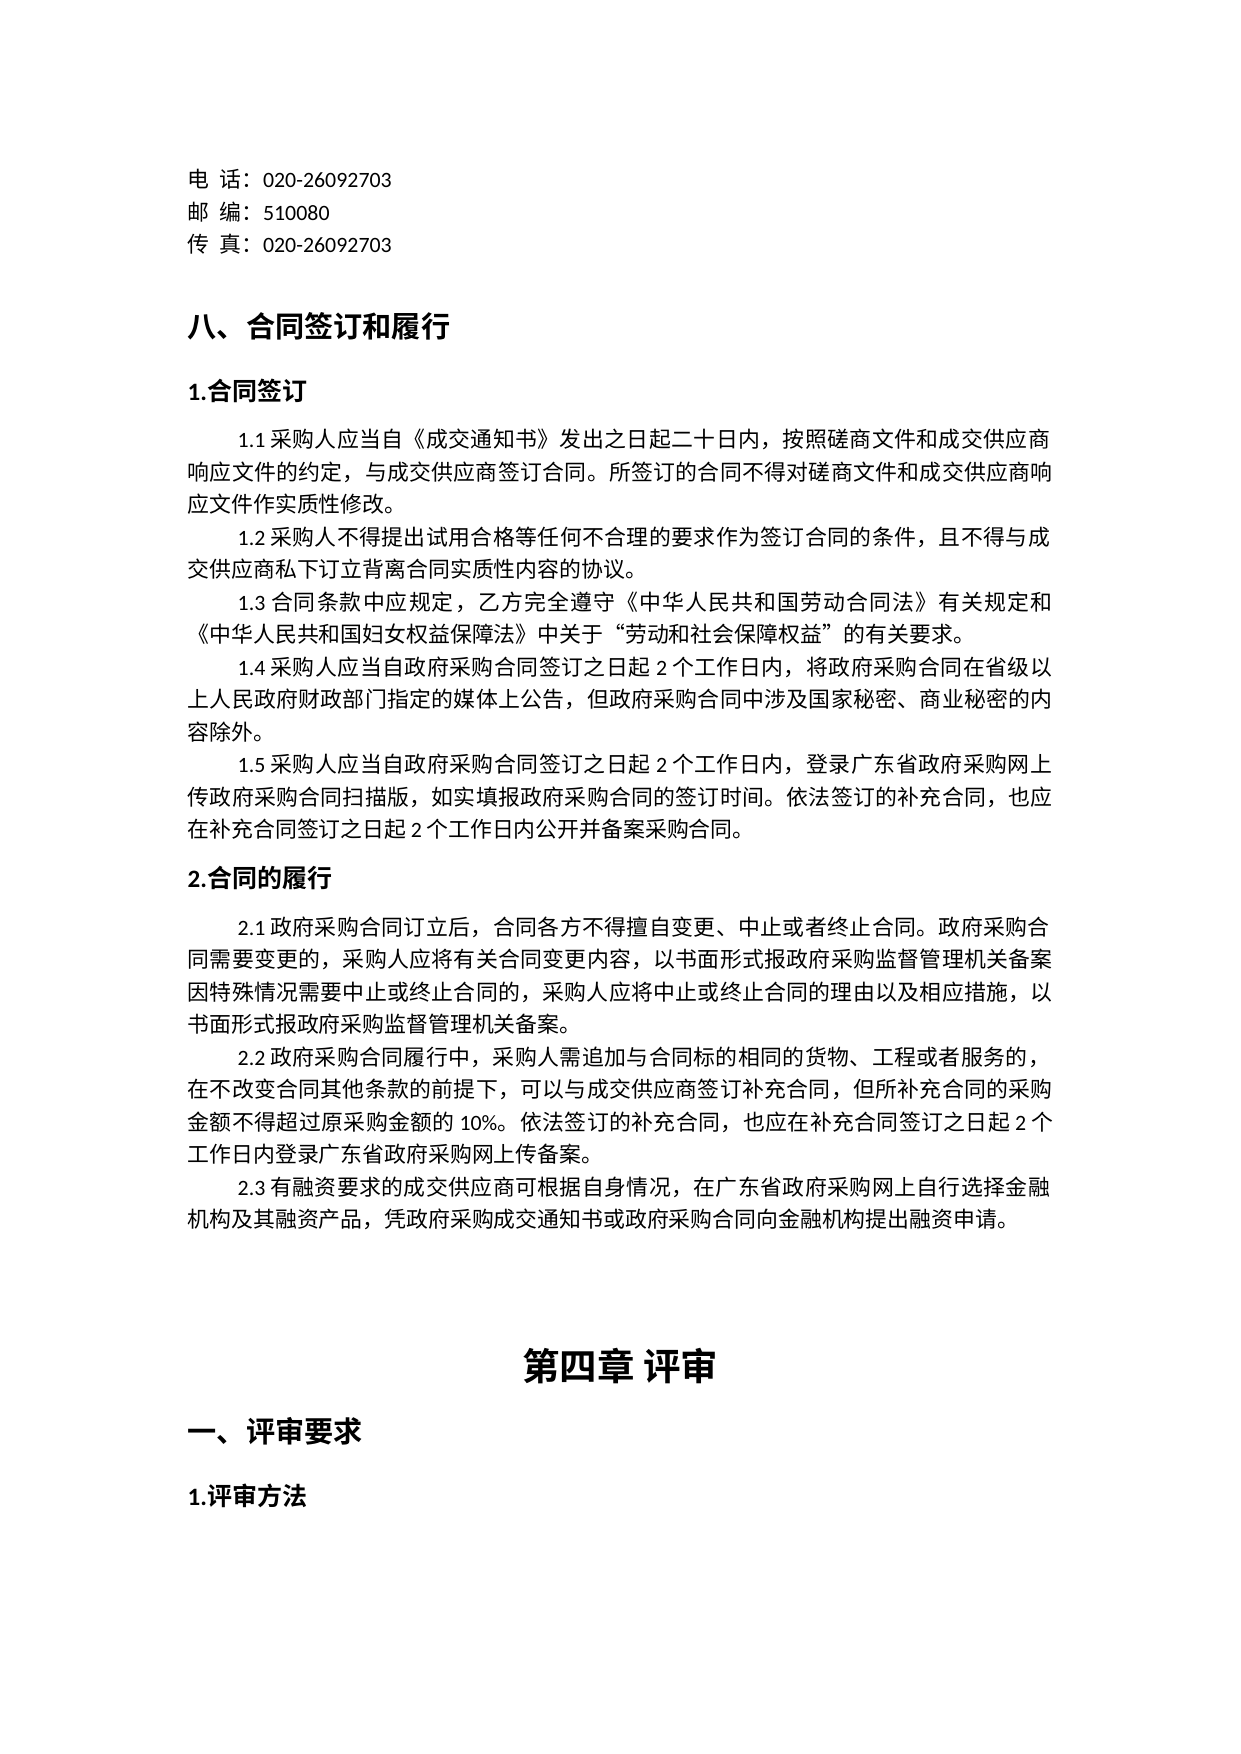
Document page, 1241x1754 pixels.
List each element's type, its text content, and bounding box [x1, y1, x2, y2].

text 1.合同签订 [187, 357, 1053, 422]
text 1.评审方法 [187, 1462, 1053, 1527]
text 电 话：020-26092703 [187, 162, 1053, 194]
text 1.2采购人不得提出试用合格等任何不合理的要求作为签订合同的条件，且不得与成交供应商私下订立背离合同实质性内容的协议。 [187, 519, 1053, 584]
text 第四章 评审 [187, 1332, 1053, 1397]
text 一、评审要求 [187, 1397, 1053, 1462]
text 2.1政府采购合同订立后，合同各方不得擅自变更、中止或者终止合同。政府采购合同需要变更的，采购人应将有关合同变更内容，以书面形式报政府采购监督管理机关备案；因特殊情况需要中止或终止合同的，采购人应将中止或终止合同的理由以及相应措施，以书面形式报政府采购监督管理机关备案。 [187, 909, 1053, 1039]
text 1.3合同条款中应规定，乙方完全遵守《中华人民共和国劳动合同法》有关规定和《中华人民共和国妇女权益保障法》中关于“劳动和社会保障权益”的有关要求。 [187, 584, 1053, 649]
text 2.2政府采购合同履行中，采购人需追加与合同标的相同的货物、工程或者服务的，在不改变合同其他条款的前提下，可以与成交供应商签订补充合同，但所补充合同的采购金额不得超过原采购金额的10%。依法签订的补充合同，也应在补充合同签订之日起2个工作日内登录广东省政府采购网上传备案。 [187, 1039, 1053, 1169]
text 1.4采购人应当自政府采购合同签订之日起2个工作日内，将政府采购合同在省级以上人民政府财政部门指定的媒体上公告，但政府采购合同中涉及国家秘密、商业秘密的内容除外。 [187, 649, 1053, 747]
text 传 真：020-26092703 [187, 227, 1053, 259]
text 邮 编：510080 [187, 194, 1053, 227]
text 2.3有融资要求的成交供应商可根据自身情况，在广东省政府采购网上自行选择金融机构及其融资产品，凭政府采购成交通知书或政府采购合同向金融机构提出融资申请。 [187, 1169, 1053, 1234]
text 八、合同签订和履行 [187, 292, 1053, 357]
text 1.5采购人应当自政府采购合同签订之日起2个工作日内，登录广东省政府采购网上传政府采购合同扫描版，如实填报政府采购合同的签订时间。依法签订的补充合同，也应在补充合同签订之日起2个工作日内公开并备案采购合同。 [187, 747, 1053, 844]
text 2.合同的履行 [187, 844, 1053, 909]
text 1.1采购人应当自《成交通知书》发出之日起二十日内，按照磋商文件和成交供应商响应文件的约定，与成交供应商签订合同。所签订的合同不得对磋商文件和成交供应商响应文件作实质性修改。 [187, 422, 1053, 519]
